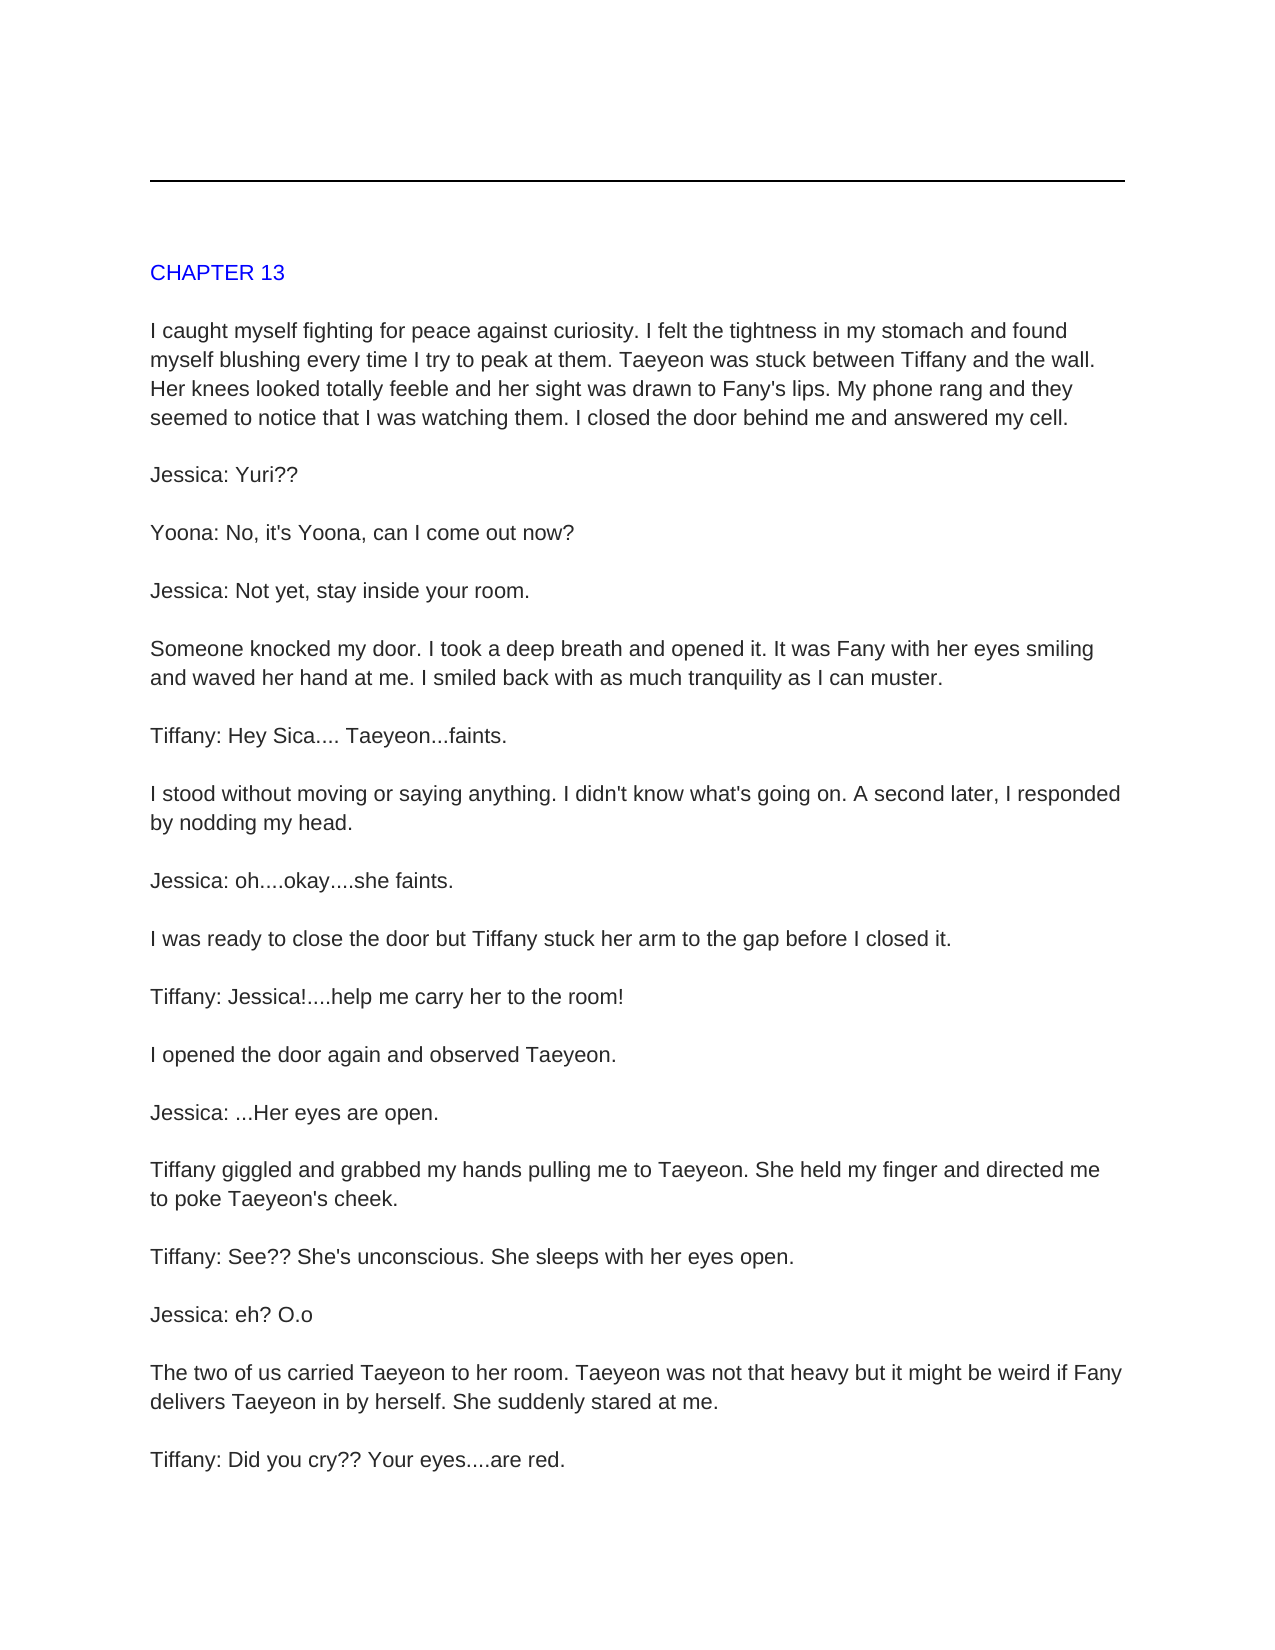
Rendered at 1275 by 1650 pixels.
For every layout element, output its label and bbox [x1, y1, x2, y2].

text [150, 260, 1125, 1472]
